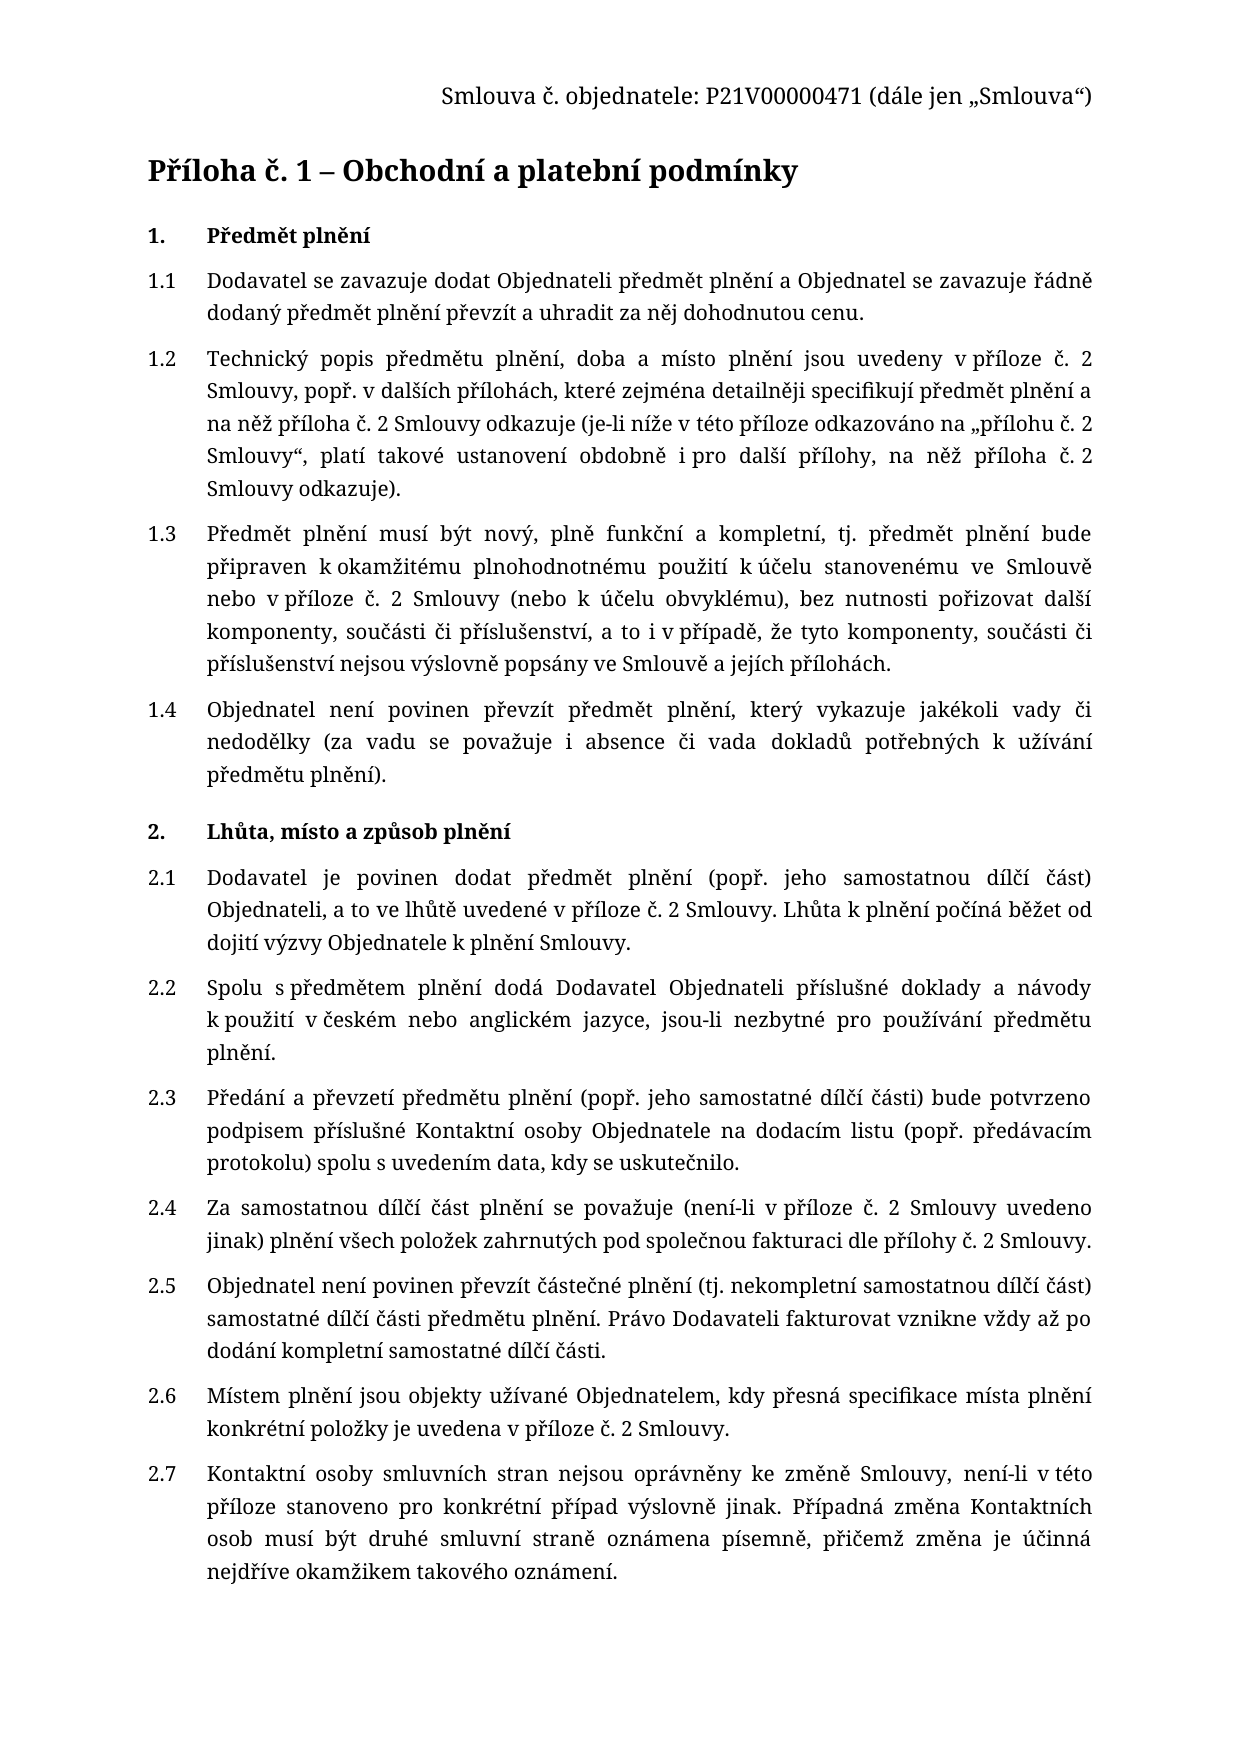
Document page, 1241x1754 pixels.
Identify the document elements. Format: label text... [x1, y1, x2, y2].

list Technický popis předmětu plnění, doba a místo plnění jsou uvedeny v příloze č. 2 Smlouvy, popř. v dalších přílohách, které zejména detailněji specifikují předmět plnění a na něž příloha č. 2 Smlouvy odkazuje (je-li níže v této příloze odkazováno na „přílohu č. 2 Smlouvy“, platí takové ustanovení obdobně i pro další přílohy, na něž příloha č. 2 Smlouvy odkazuje). [148, 344, 1093, 502]
list Místem plnění jsou objekty užívané Objednatelem, kdy přesná specifikace místa plnění konkrétní položky je uvedena v příloze č. 2 Smlouvy. [148, 1382, 1093, 1443]
list Spolu s předmětem plnění dodá Dodavatel Objednateli příslušné doklady a návody k použití v českém nebo anglickém jazyce, jsou-li nezbytné pro používání předmětu plnění. [148, 973, 1093, 1067]
list Lhůta, místo a způsob plnění [148, 817, 1093, 846]
list Za samostatnou dílčí část plnění se považuje (není-li v příloze č. 2 Smlouvy uvedeno jinak) plnění všech položek zahrnutých pod společnou fakturaci dle přílohy č. 2 Smlouvy. [148, 1193, 1093, 1254]
list Předmět plnění musí být nový, plně funkční a kompletní, tj. předmět plnění bude připraven k okamžitému plnohodnotnému použití k účelu stanovenému ve Smlouvě nebo v příloze č. 2 Smlouvy (nebo k účelu obvyklému), bez nutnosti pořizovat další komponenty, součásti či příslušenství, a to i v případě, že tyto komponenty, součásti či příslušenství nejsou výslovně popsány ve Smlouvě a jejích přílohách. [148, 519, 1093, 678]
list Předání a převzetí předmětu plnění (popř. jeho samostatné dílčí části) bude potvrzeno podpisem příslušné Kontaktní osoby Objednatele na dodacím listu (popř. předávacím protokolu) spolu s uvedením data, kdy se uskutečnilo. [148, 1083, 1093, 1177]
list Předmět plnění [148, 221, 1093, 249]
list Kontaktní osoby smluvních stran nejsou oprávněny ke změně Smlouvy, není-li v této příloze stanoveno pro konkrétní případ výslovně jinak. Případná změna Kontaktních osob musí být druhé smluvní straně oznámena písemně, přičemž změna je účinná nejdříve okamžikem takového oznámení. [148, 1459, 1093, 1586]
text Příloha č. 1 – Obchodní a platební podmínky [148, 150, 1093, 190]
list Dodavatel je povinen dodat předmět plnění (popř. jeho samostatnou dílčí část) Objednateli, a to ve lhůtě uvedené v příloze č. 2 Smlouvy. Lhůta k plnění počíná běžet od dojití výzvy Objednatele k plnění Smlouvy. [148, 863, 1093, 956]
list Objednatel není povinen převzít částečné plnění (tj. nekompletní samostatnou dílčí část) samostatné dílčí části předmětu plnění. Právo Dodavateli fakturovat vznikne vždy až po dodání kompletní samostatné dílčí části. [148, 1271, 1093, 1365]
list Objednatel není povinen převzít předmět plnění, který vykazuje jakékoli vady či nedodělky (za vadu se považuje i absence či vada dokladů potřebných k užívání předmětu plnění). [148, 695, 1093, 788]
list Dodavatel se zavazuje dodat Objednateli předmět plnění a Objednatel se zavazuje řádně dodaný předmět plnění převzít a uhradit za něj dohodnutou cenu. [148, 266, 1093, 327]
